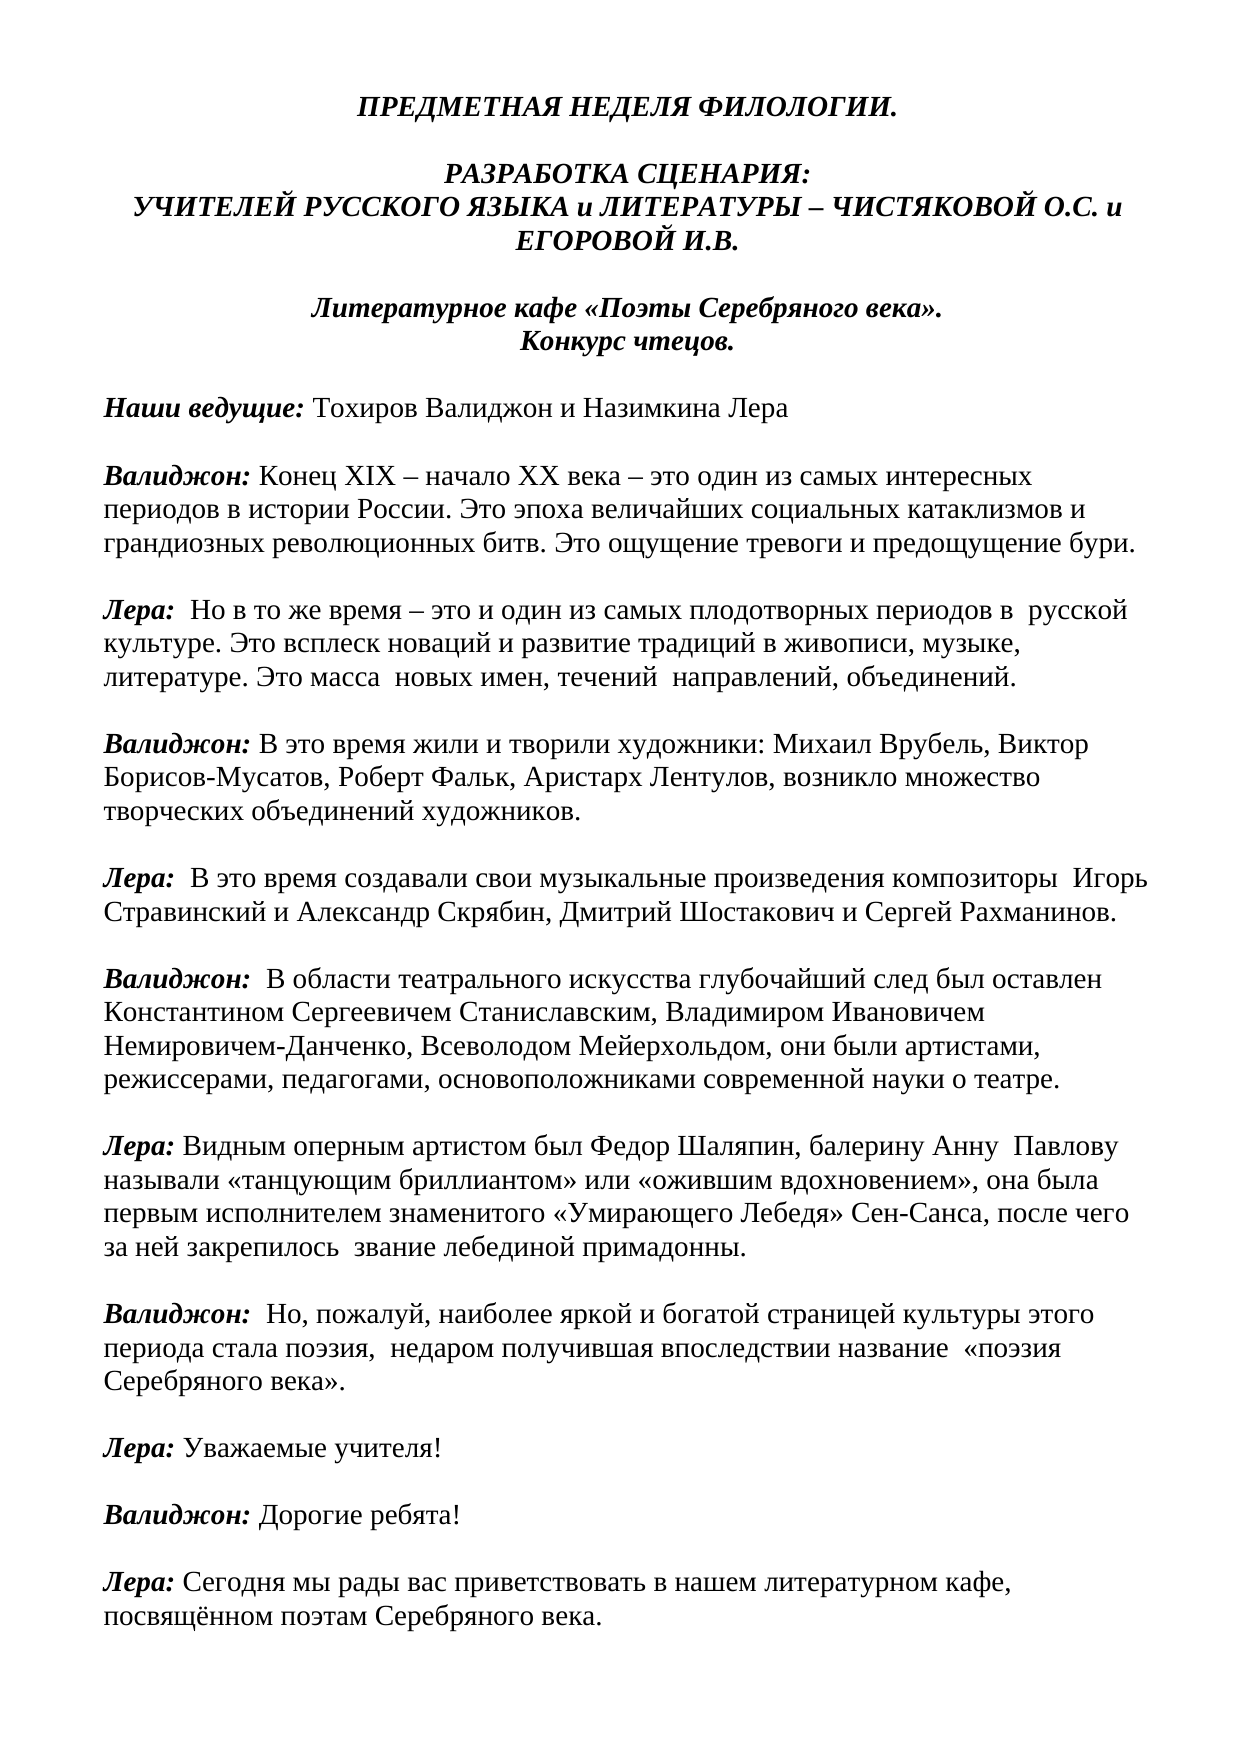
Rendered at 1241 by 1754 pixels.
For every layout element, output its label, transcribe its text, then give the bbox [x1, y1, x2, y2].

text Валиджон: Дорогие ребята! [103, 1497, 1152, 1531]
text Конкурс чтецов. [103, 323, 1152, 357]
text Наши ведущие: Тохиров Валиджон и Назимкина Лера [103, 391, 1152, 424]
text Лера: Уважаемые учителя! [103, 1430, 1152, 1464]
text Лера: Видным оперным артистом был Федор Шаляпин, балерину Анну Павлову называли «танцующим бриллиантом» или «ожившим вдохновением», она была первым исполнителем знаменитого «Умирающего Лебедя» Сен-Санса, после чего за ней закрепилось звание лебединой примадонны. [103, 1128, 1152, 1263]
text Валиджон: Но, пожалуй, наиболее яркой и богатой страницей культуры этого периода стала поэзия, недаром получившая впоследствии название «поэзия Серебряного века». [103, 1296, 1152, 1397]
text Лера: Сегодня мы рады вас приветствовать в нашем литературном кафе, посвящённом поэтам Серебряного века. [103, 1564, 1152, 1632]
text Валиджон: В области театрального искусства глубочайший след был оставлен Константином Сергеевичем Станиславским, Владимиром Ивановичем Немировичем-Данченко, Всеволодом Мейерхольдом, они были артистами, режиссерами, педагогами, основоположниками современной науки о театре. [103, 961, 1152, 1095]
text УЧИТЕЛЕЙ РУССКОГО ЯЗЫКА и ЛИТЕРАТУРЫ – ЧИСТЯКОВОЙ О.С. и ЕГОРОВОЙ И.В. [103, 189, 1152, 256]
text РАЗРАБОТКА СЦЕНАРИЯ: [103, 156, 1152, 189]
text Валиджон: Конец XIX – начало XX века – это один из самых интересных периодов в истории России. Это эпоха величайших социальных катаклизмов и грандиозных революционных битв. Это ощущение тревоги и предощущение бури. [103, 458, 1152, 558]
text Лера: Но в то же время – это и один из самых плодотворных периодов в русской культуре. Это всплеск новаций и развитие традиций в живописи, музыке, литературе. Это масса новых имен, течений направлений, объединений. [103, 592, 1152, 692]
text Лера: В это время создавали свои музыкальные произведения композиторы Игорь Стравинский и Александр Скрябин, Дмитрий Шостакович и Сергей Рахманинов. [103, 860, 1152, 927]
text Литературное кафе «Поэты Серебряного века». [103, 290, 1152, 323]
text Валиджон: В это время жили и творили художники: Михаил Врубель, Виктор [103, 726, 1152, 759]
text ПРЕДМЕТНАЯ НЕДЕЛЯ ФИЛОЛОГИИ. [103, 89, 1152, 122]
text Борисов-Мусатов, Роберт Фальк, Аристарх Лентулов, возникло множество творческих объединений художников. [103, 759, 1152, 827]
